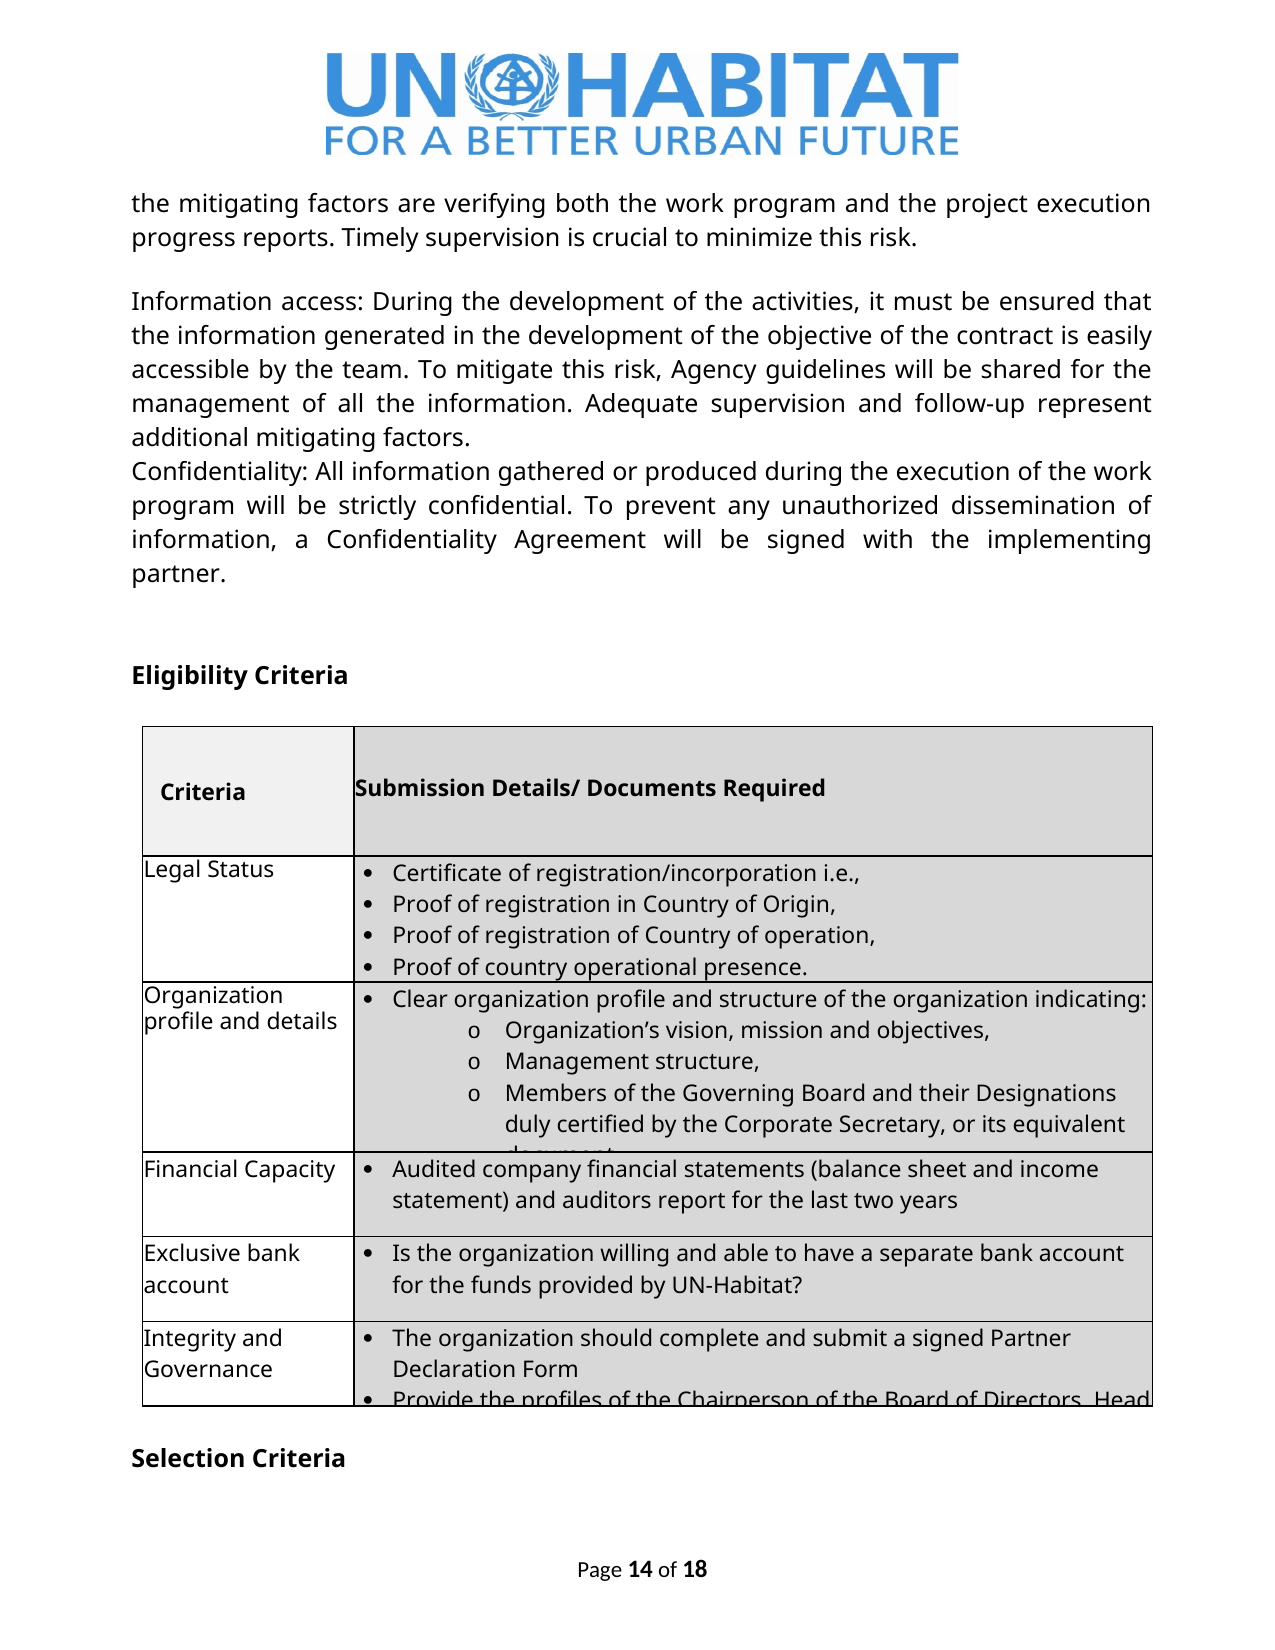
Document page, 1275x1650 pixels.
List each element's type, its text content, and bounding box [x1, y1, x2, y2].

picture [326, 53, 959, 155]
text Eligibility Criteria [131, 658, 1153, 692]
text Confidentiality: All information gathered or produced during the execution of the work program will be strictly confidential. To prevent any unauthorized dissemination of information, a Confidentiality Agreement will be signed with the implementing partner. [131, 453, 1153, 590]
table_cell Certificate of registration/incorporation i.e., Proof of registration in Country of Origin, Proof of registration of Country of operation, Proof of country operational presence. [355, 857, 1152, 981]
table_cell Financial Capacity [143, 1153, 353, 1236]
table_header Criteria [143, 727, 353, 855]
text Selection Criteria [131, 1441, 1153, 1475]
table_cell Is the organization willing and able to have a separate bank account for the funds provided by UN-Habitat? [355, 1237, 1152, 1321]
table_cell The organization should complete and submit a signed Partner Declaration Form Provide the profiles of the Chairperson of the Board of Directors, Head of the Organization and Chief of Finance [355, 1322, 1152, 1405]
table_cell Audited company financial statements (balance sheet and income statement) and auditors report for the last two years [355, 1153, 1152, 1236]
table_cell Clear organization profile and structure of the organization indicating: Organization’s vision, mission and objectives, Management structure, Members of the Governing Board and their Designations duly certified by the Corporate Secretary, or its equivalent document, Proof of membership to professional associations if any. [355, 983, 1152, 1151]
table_cell Legal Status [143, 857, 353, 981]
table_cell Integrity and Governance [143, 1322, 353, 1405]
text Information access: During the development of the activities, it must be ensured that the information generated in the development of the objective of the contract is easily accessible by the team. To mitigate this risk, Agency guidelines will be shared for the management of all the information. Adequate supervision and follow-up represent additional mitigating factors. [131, 283, 1153, 453]
table_header Submission Details/ Documents Required [355, 727, 1152, 855]
table_cell Organization profile and details [143, 983, 353, 1151]
table_cell Exclusive bank account [143, 1237, 353, 1321]
